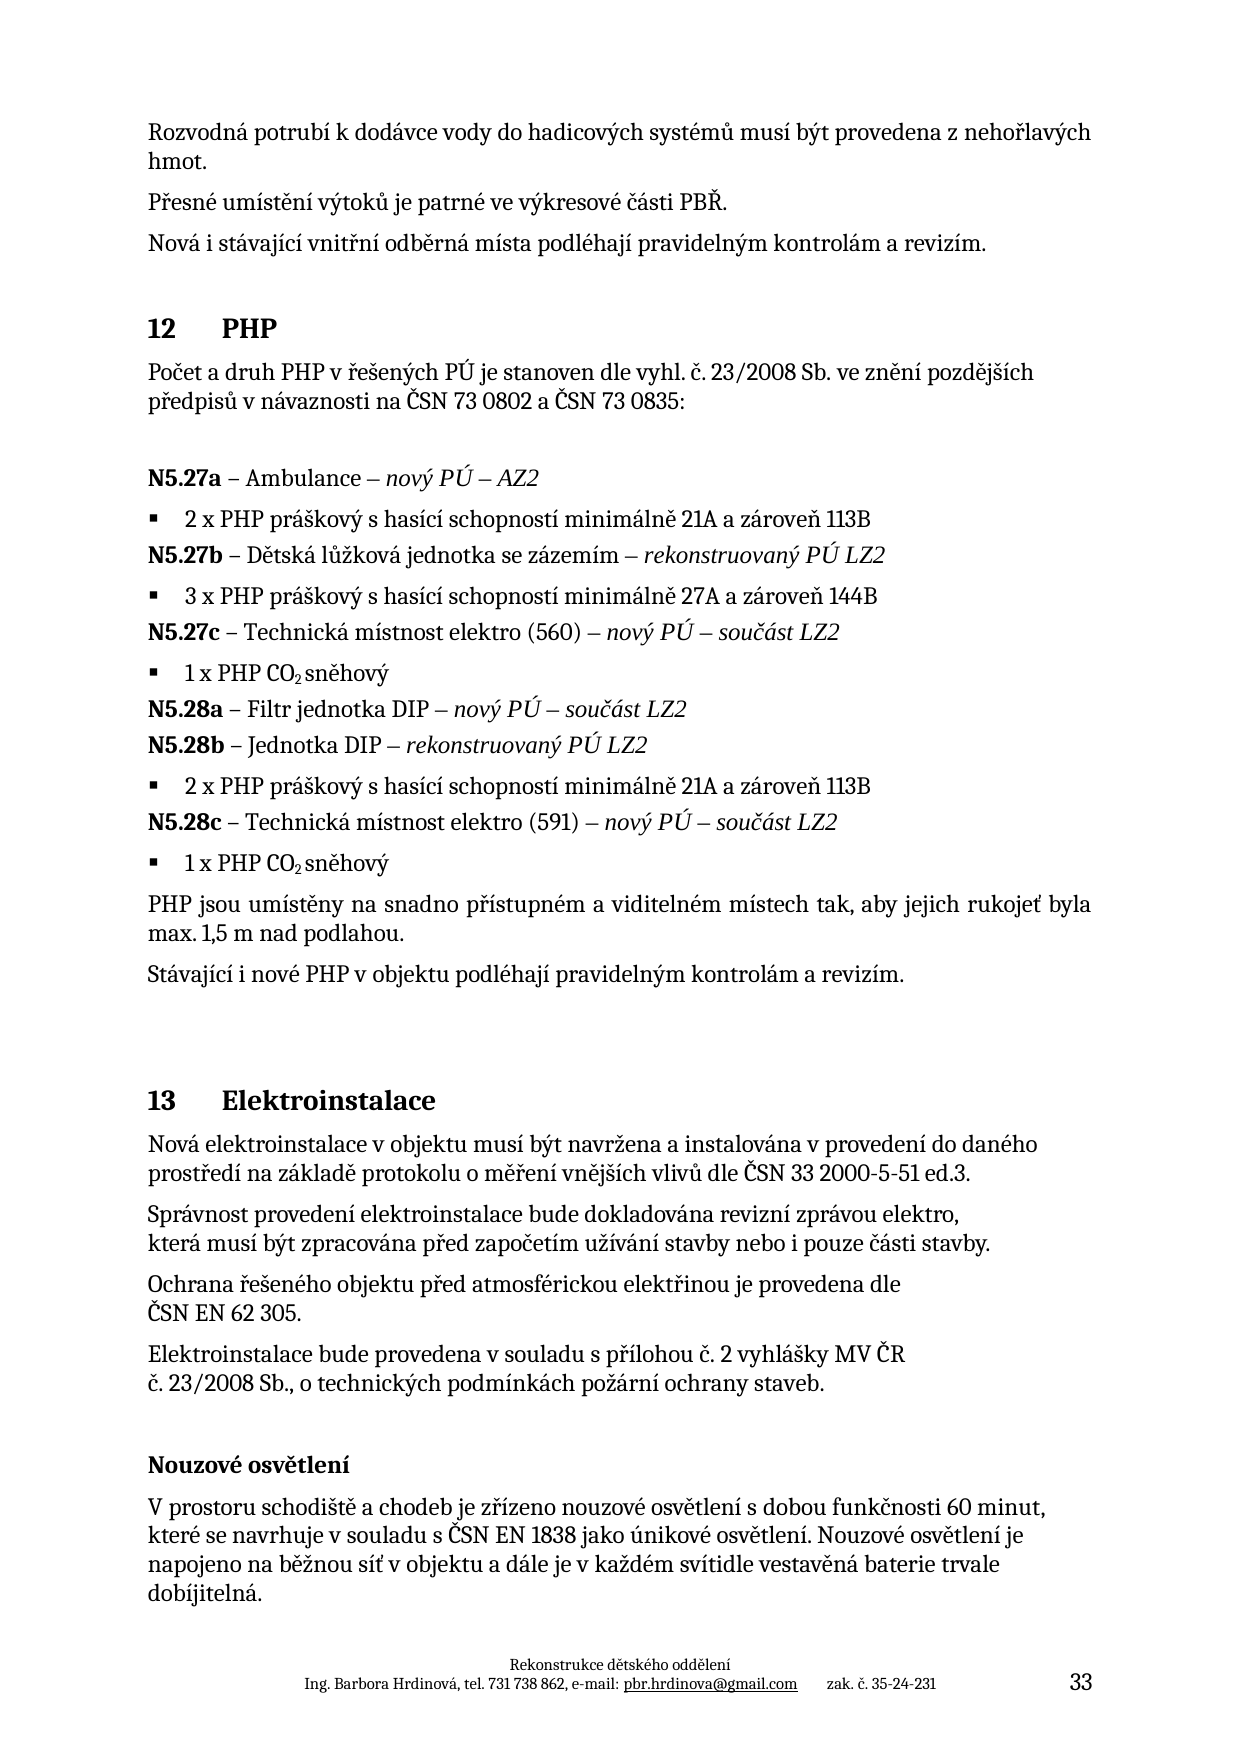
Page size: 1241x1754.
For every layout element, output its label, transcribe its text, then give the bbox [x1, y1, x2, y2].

text V prostoru schodiště a chodeb je zřízeno nouzové osvětlení s dobou funkčnosti 60 minut, které se navrhuje v souladu s ČSN EN 1838 jako únikové osvětlení. Nouzové osvětlení je napojeno na běžnou síť v objektu a dále je v každém svítidle vestavěná baterie trvale dobíjitelná. [148, 1493, 1092, 1608]
list 1 x PHP CO2 sněhový [148, 849, 1092, 878]
text Počet a druh PHP v řešených PÚ je stanoven dle vyhl. č. 23/2008 Sb. ve znění pozdějších předpisů v návaznosti na ČSN 73 0802 a ČSN 73 0835: [148, 358, 1092, 415]
text N5.28b – Jednotka DIP – rekonstruovaný PÚ LZ2 [148, 730, 1092, 759]
text Elektroinstalace bude provedena v souladu s přílohou č. 2 vyhlášky MV ČR č. 23/2008 Sb., o technických podmínkách požární ochrany staveb. [148, 1340, 1092, 1398]
text Nouzové osvětlení [148, 1451, 1092, 1480]
text Stávající i nové PHP v objektu podléhají pravidelným kontrolám a revizím. [148, 960, 1092, 989]
list 2 x PHP práškový s hasící schopností minimálně 21A a zároveň 113B [148, 772, 1092, 801]
text N5.28a – Filtr jednotka DIP – nový PÚ – součást LZ2 [148, 694, 1092, 724]
list 2 x PHP práškový s hasící schopností minimálně 21A a zároveň 113B [148, 505, 1092, 534]
text N5.27b – Dětská lůžková jednotka se zázemím – rekonstruovaný PÚ LZ2 [148, 540, 1092, 569]
text N5.27a – Ambulance – nový PÚ – AZ2 [148, 463, 1092, 492]
text Rozvodná potrubí k dodávce vody do hadicových systémů musí být provedena z nehořlavých hmot. [148, 118, 1092, 176]
text N5.28c – Technická místnost elektro (591) – nový PÚ – součást LZ2 [148, 807, 1092, 837]
text Přesné umístění výtoků je patrné ve výkresové části PBŘ. [148, 188, 1092, 217]
text PHP jsou umístěny na snadno přístupném a viditelném místech tak, aby jejich rukojeť byla max. 1,5 m nad podlahou. [148, 890, 1092, 948]
text N5.27c – Technická místnost elektro (560) – nový PÚ – součást LZ2 [148, 617, 1092, 647]
subtitle 13 Elektroinstalace [148, 1084, 1092, 1118]
list 1 x PHP CO2 sněhový [148, 659, 1092, 688]
subtitle 12 PHP [148, 312, 1092, 345]
text Ochrana řešeného objektu před atmosférickou elektřinou je provedena dle ČSN EN 62 305. [148, 1270, 1092, 1328]
list 3 x PHP práškový s hasící schopností minimálně 27A a zároveň 144B [148, 582, 1092, 611]
text Nová elektroinstalace v objektu musí být navržena a instalována v provedení do daného prostředí na základě protokolu o měření vnějších vlivů dle ČSN 33 2000-5-51 ed.3. [148, 1130, 1092, 1188]
text Nová i stávající vnitřní odběrná místa podléhají pravidelným kontrolám a revizím. [148, 229, 1092, 258]
text Správnost provedení elektroinstalace bude dokladována revizní zprávou elektro, která musí být zpracována před započetím užívání stavby nebo i pouze části stavby. [148, 1200, 1092, 1258]
